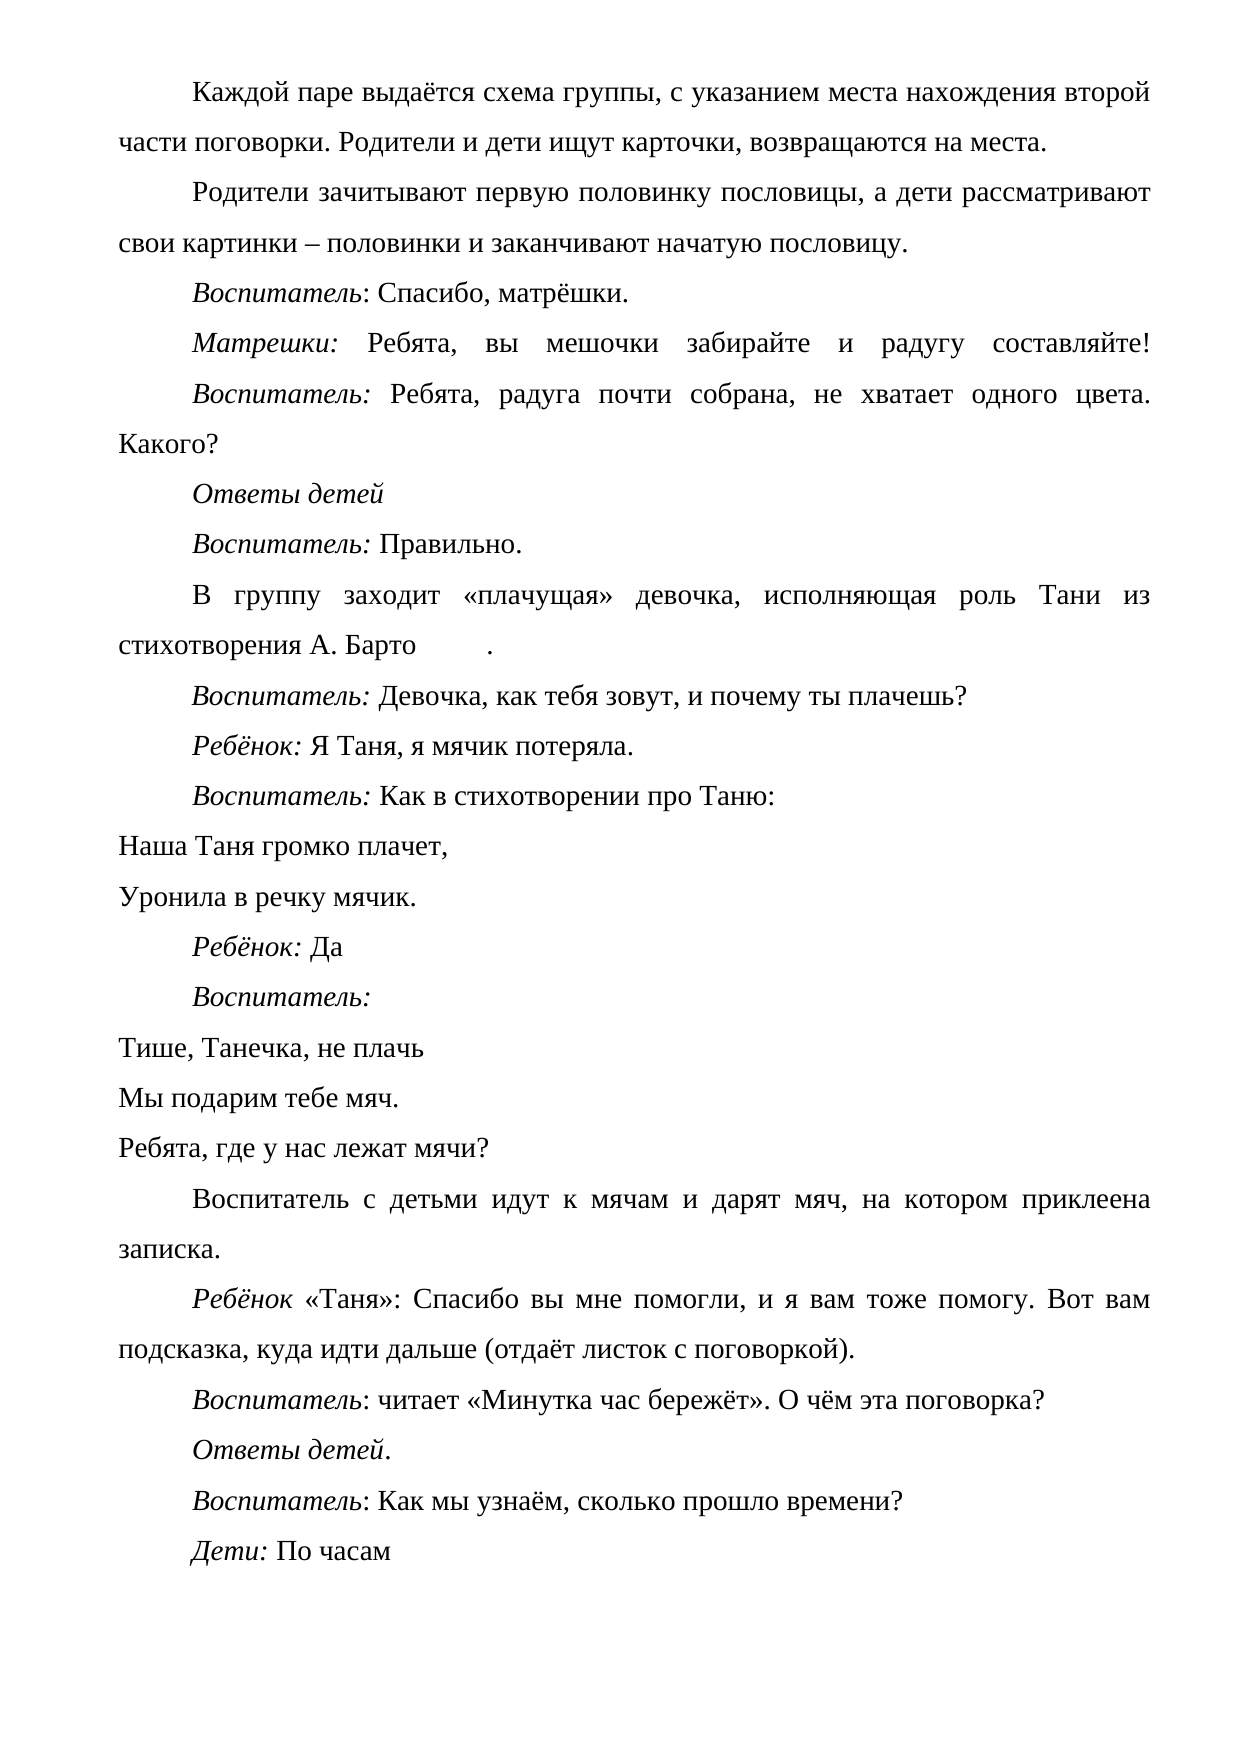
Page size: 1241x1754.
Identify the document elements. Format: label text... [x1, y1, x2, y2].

text Воспитатель: Правильно. [118, 527, 1152, 560]
text Каждой паре выдаётся схема группы, с указанием места нахождения второй части поговорки. Родители и дети ищут карточки, возвращаются на места. [118, 74, 1152, 158]
text Воспитатель: Как мы узнаём, сколько прошло времени? [118, 1483, 1152, 1516]
text Тише, Танечка, не плачь [118, 1030, 1152, 1063]
text Воспитатель: [118, 979, 1152, 1013]
text Мы подарим тебе мяч. [118, 1080, 1152, 1114]
text Воспитатель: Спасибо, матрёшки. [118, 275, 1152, 309]
text Воспитатель: читает «Минутка час бережёт». О чём эта поговорка? [118, 1382, 1152, 1416]
text Ответы детей [118, 476, 1152, 510]
text Ребята, где у нас лежат мячи? [118, 1130, 1152, 1164]
text Ребёнок: Да [118, 929, 1152, 963]
text Наша Таня громко плачет, [118, 828, 1152, 862]
text В группу заходит «плачущая» девочка, исполняющая роль Тани из стихотворения А. Барто . [118, 577, 1152, 661]
text Воспитатель: Девочка, как тебя зовут, и почему ты плачешь? [118, 678, 1152, 711]
text Ребёнок: Я Таня, я мячик потеряла. [118, 728, 1152, 761]
text Ребёнок «Таня»: Спасибо вы мне помогли, и я вам тоже помогу. Вот вам подсказка, куда идти дальше (отдаёт листок с поговоркой). [118, 1281, 1152, 1365]
text Воспитатель: Как в стихотворении про Таню: [118, 778, 1152, 812]
text Ответы детей. [118, 1432, 1152, 1466]
text Матрешки: Ребята, вы мешочки забирайте и радугу составляйте! Воспитатель: Ребята, радуга почти собрана, не хватает одного цвета. Какого? [118, 325, 1152, 459]
text Воспитатель с детьми идут к мячам и дарят мяч, на котором приклеена записка. [118, 1181, 1152, 1264]
text Родители зачитывают первую половинку пословицы, а дети рассматривают свои картинки – половинки и заканчивают начатую пословицу. [118, 174, 1152, 258]
text Уронила в речку мячик. [118, 879, 1152, 912]
text Дети: По часам [118, 1533, 1152, 1566]
